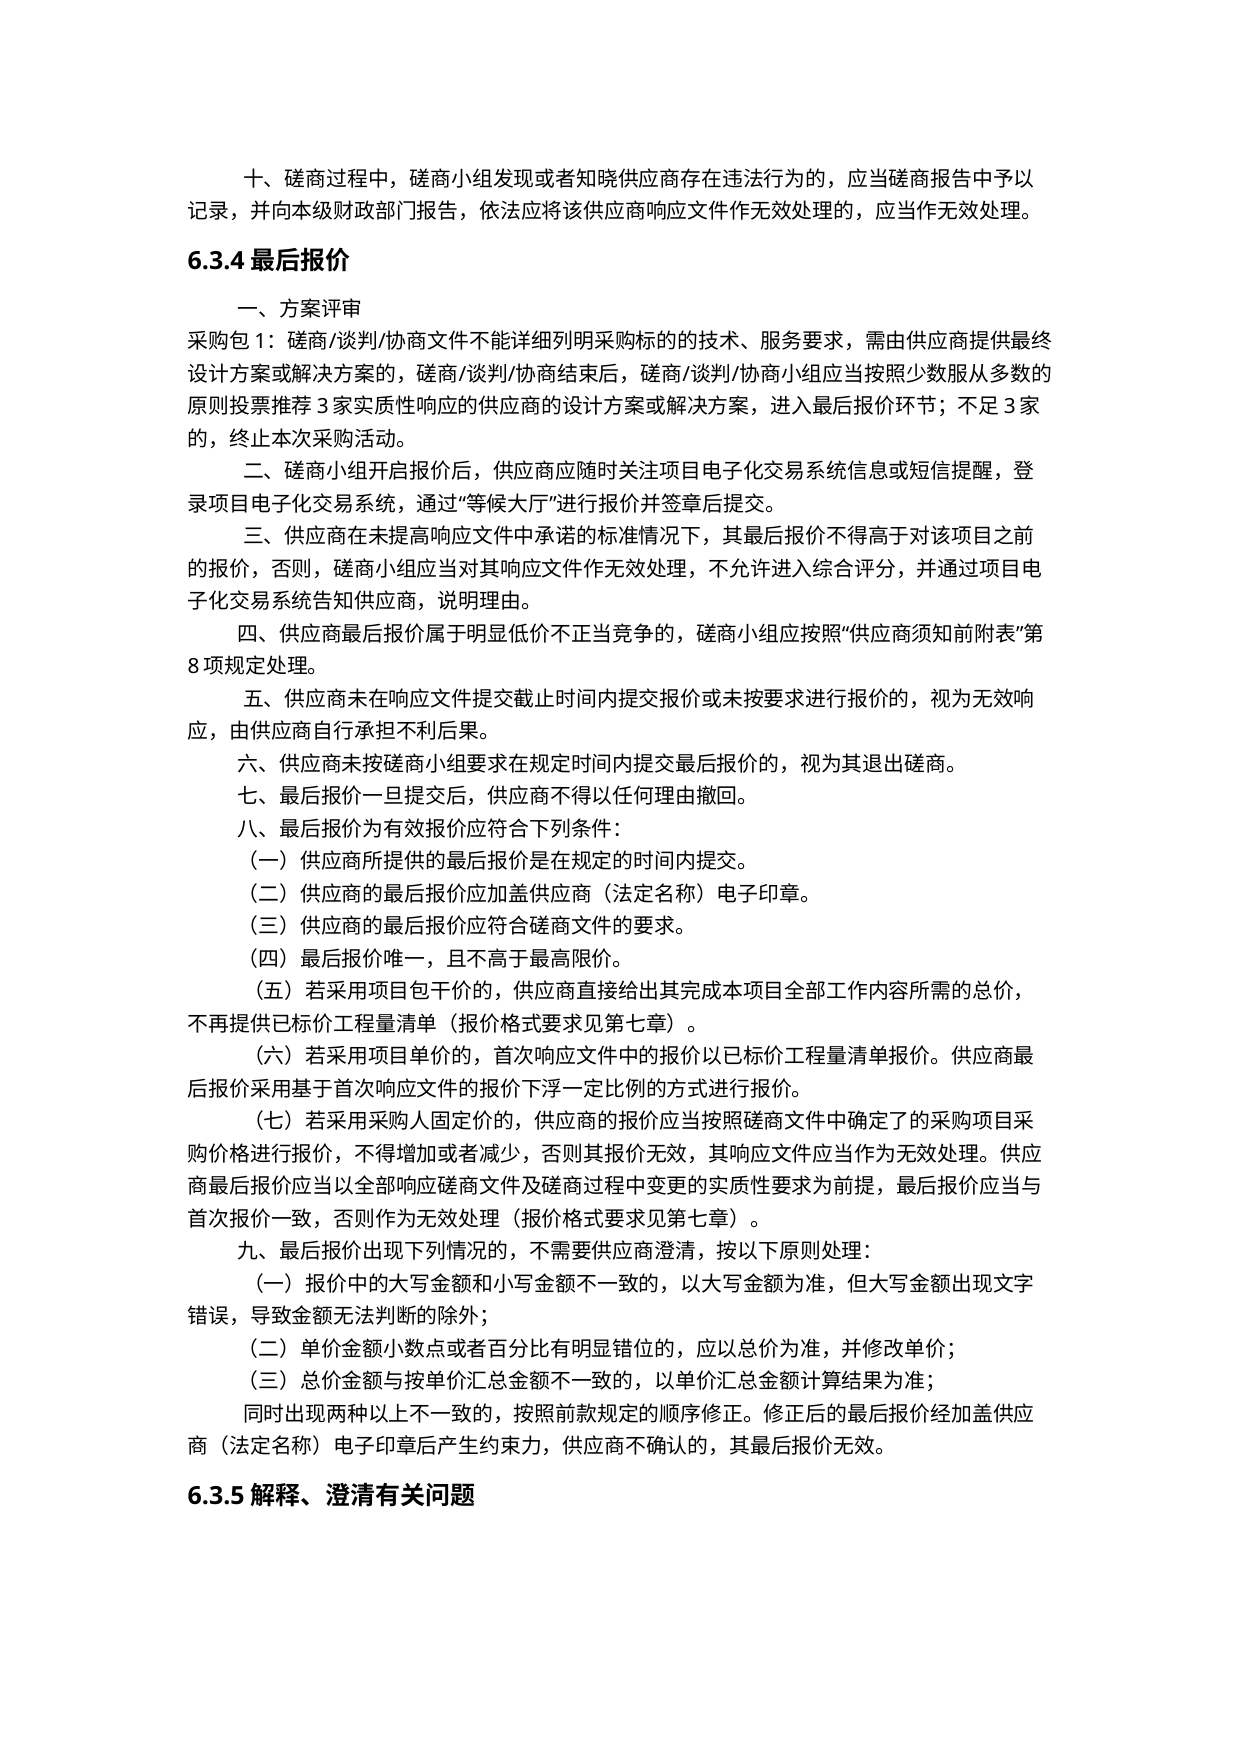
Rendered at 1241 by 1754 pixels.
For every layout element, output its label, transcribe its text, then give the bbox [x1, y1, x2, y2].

text （一）供应商所提供的最后报价是在规定的时间内提交。 [187, 844, 1053, 877]
text （二）单价金额小数点或者百分比有明显错位的，应以总价为准，并修改单价； [187, 1332, 1053, 1364]
text （三）供应商的最后报价应符合磋商文件的要求。 [187, 909, 1053, 942]
text （二）供应商的最后报价应加盖供应商（法定名称）电子印章。 [187, 877, 1053, 909]
text 六、供应商未按磋商小组要求在规定时间内提交最后报价的，视为其退出磋商。 [187, 747, 1053, 779]
text 一、方案评审 [187, 292, 1053, 324]
text （五）若采用项目包干价的，供应商直接给出其完成本项目全部工作内容所需的总价，不再提供已标价工程量清单（报价格式要求见第七章）。 [187, 974, 1053, 1039]
text 二、磋商小组开启报价后，供应商应随时关注项目电子化交易系统信息或短信提醒，登录项目电子化交易系统，通过“等候大厅”进行报价并签章后提交。 [187, 454, 1053, 519]
text 6.3.4最后报价 [187, 227, 1053, 292]
text 6.3.5解释、澄清有关问题 [187, 1462, 1053, 1527]
text 同时出现两种以上不一致的，按照前款规定的顺序修正。修正后的最后报价经加盖供应商（法定名称）电子印章后产生约束力，供应商不确认的，其最后报价无效。 [187, 1397, 1053, 1462]
text （四）最后报价唯一，且不高于最高限价。 [187, 942, 1053, 974]
text 八、最后报价为有效报价应符合下列条件： [187, 812, 1053, 844]
text （一）报价中的大写金额和小写金额不一致的，以大写金额为准，但大写金额出现文字错误，导致金额无法判断的除外； [187, 1267, 1053, 1332]
text 五、供应商未在响应文件提交截止时间内提交报价或未按要求进行报价的，视为无效响应，由供应商自行承担不利后果。 [187, 682, 1053, 747]
text （六）若采用项目单价的，首次响应文件中的报价以已标价工程量清单报价。供应商最后报价采用基于首次响应文件的报价下浮一定比例的方式进行报价。 [187, 1039, 1053, 1104]
text 七、最后报价一旦提交后，供应商不得以任何理由撤回。 [187, 779, 1053, 812]
text （七）若采用采购人固定价的，供应商的报价应当按照磋商文件中确定了的采购项目采购价格进行报价，不得增加或者减少，否则其报价无效，其响应文件应当作为无效处理。供应商最后报价应当以全部响应磋商文件及磋商过程中变更的实质性要求为前提，最后报价应当与首次报价一致，否则作为无效处理（报价格式要求见第七章）。 [187, 1104, 1053, 1234]
text 十、磋商过程中，磋商小组发现或者知晓供应商存在违法行为的，应当磋商报告中予以记录，并向本级财政部门报告，依法应将该供应商响应文件作无效处理的，应当作无效处理。 [187, 162, 1053, 227]
text 四、供应商最后报价属于明显低价不正当竞争的，磋商小组应按照“供应商须知前附表”第8项规定处理。 [187, 617, 1053, 682]
text （三）总价金额与按单价汇总金额不一致的，以单价汇总金额计算结果为准； [187, 1364, 1053, 1397]
text 九、最后报价出现下列情况的，不需要供应商澄清，按以下原则处理： [187, 1234, 1053, 1267]
text 采购包1：磋商/谈判/协商文件不能详细列明采购标的的技术、服务要求，需由供应商提供最终设计方案或解决方案的，磋商/谈判/协商结束后，磋商/谈判/协商小组应当按照少数服从多数的原则投票推荐3家实质性响应的供应商的设计方案或解决方案，进入最后报价环节；不足3家的，终止本次采购活动。 [187, 324, 1053, 454]
text 三、供应商在未提高响应文件中承诺的标准情况下，其最后报价不得高于对该项目之前的报价，否则，磋商小组应当对其响应文件作无效处理，不允许进入综合评分，并通过项目电子化交易系统告知供应商，说明理由。 [187, 519, 1053, 617]
